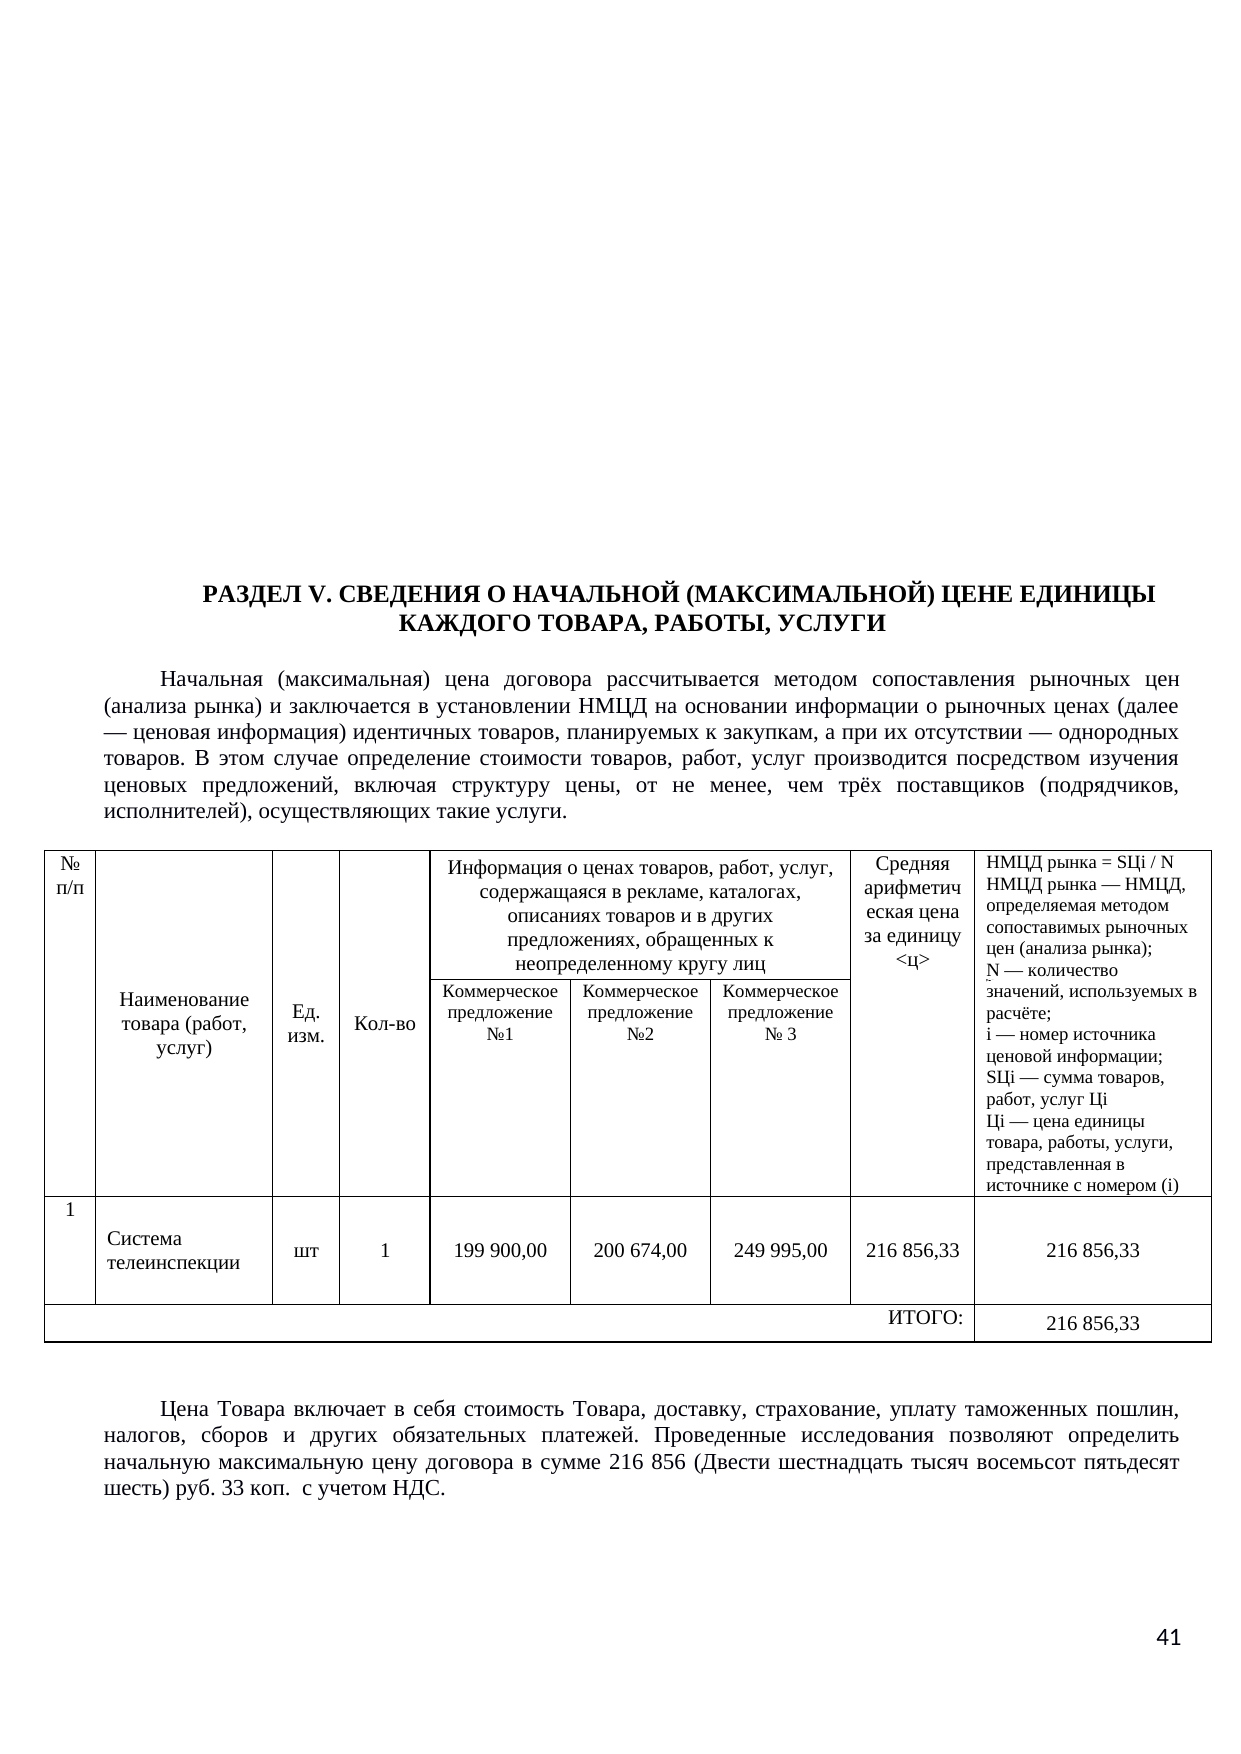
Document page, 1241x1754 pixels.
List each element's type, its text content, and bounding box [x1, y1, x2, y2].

table_cell шт [273, 1197, 339, 1304]
table_cell 200 674,00 [571, 1197, 710, 1304]
table_header № п/п [45, 851, 95, 1196]
table_cell 1 [45, 1197, 95, 1304]
text РАЗДЕЛ V. СВЕДЕНИЯ О НАЧАЛЬНОЙ (МАКСИМАЛЬНОЙ) ЦЕНЕ ЕДИНИЦЫ КАЖДОГО ТОВАРА, РАБОТЫ, УСЛУГИ [103, 579, 1181, 637]
table_cell 216 856,33 [975, 1305, 1211, 1341]
table_cell 199 900,00 [431, 1197, 570, 1304]
table_cell 216 856,33 [975, 1197, 1211, 1304]
table_cell ИТОГО: [45, 1305, 974, 1341]
table_header Средняя арифметическая цена за единицу <ц> [851, 851, 974, 1196]
table_cell Коммерческое предложение №1 [431, 980, 570, 1196]
table_header Информация о ценах товаров, работ, услуг, содержащаяся в рекламе, каталогах, описаниях товаров и в других предложениях, обращенных к неопределенному кругу лиц [431, 851, 850, 979]
table_cell 249 995,00 [711, 1197, 850, 1304]
table_cell Коммерческое предложение №2 [571, 980, 710, 1196]
table_cell Коммерческое предложение № 3 [711, 980, 850, 1196]
table_header НМЦД рынка = SЦi / N НМЦД рынка — НМЦД, определяемая методом сопоставимых рыночных цен (анализа рынка); N — количество значений, используемых в расчёте; i — номер источника ценовой информации; SЦi — сумма товаров, работ, услуг Цi Цi — цена единицы товара, работы, услуги, представленная в источнике с номером (i) [975, 851, 1211, 1196]
table_header Ед. изм. [273, 851, 339, 1196]
table_header Кол-во [340, 851, 429, 1196]
text Цена Товара включает в себя стоимость Товара, доставку, страхование, уплату таможенных пошлин, налогов, сборов и других обязательных платежей. Проведенные исследования позволяют определить начальную максимальную цену договора в сумме 216 856 (Двести шестнадцать тысяч восемьсот пятьдесят шесть) руб. 33 коп. с учетом НДС. [103, 1395, 1181, 1501]
table_cell Система телеинспекции [96, 1197, 272, 1304]
table_header Наименование товара (работ, услуг) [96, 851, 272, 1196]
table_cell 1 [340, 1197, 429, 1304]
text Начальная (максимальная) цена договора рассчитывается методом сопоставления рыночных цен (анализа рынка) и заключается в установлении НМЦД на основании информации о рыночных ценах (далее — ценовая информация) идентичных товаров, планируемых к закупкам, а при их отсутствии — однородных товаров. В этом случае определение стоимости товаров, работ, услуг производится посредством изучения ценовых предложений, включая структуру цены, от не менее, чем трёх поставщиков (подрядчиков, исполнителей), осуществляющих такие услуги. [103, 665, 1181, 823]
table_cell 216 856,33 [851, 1197, 974, 1304]
